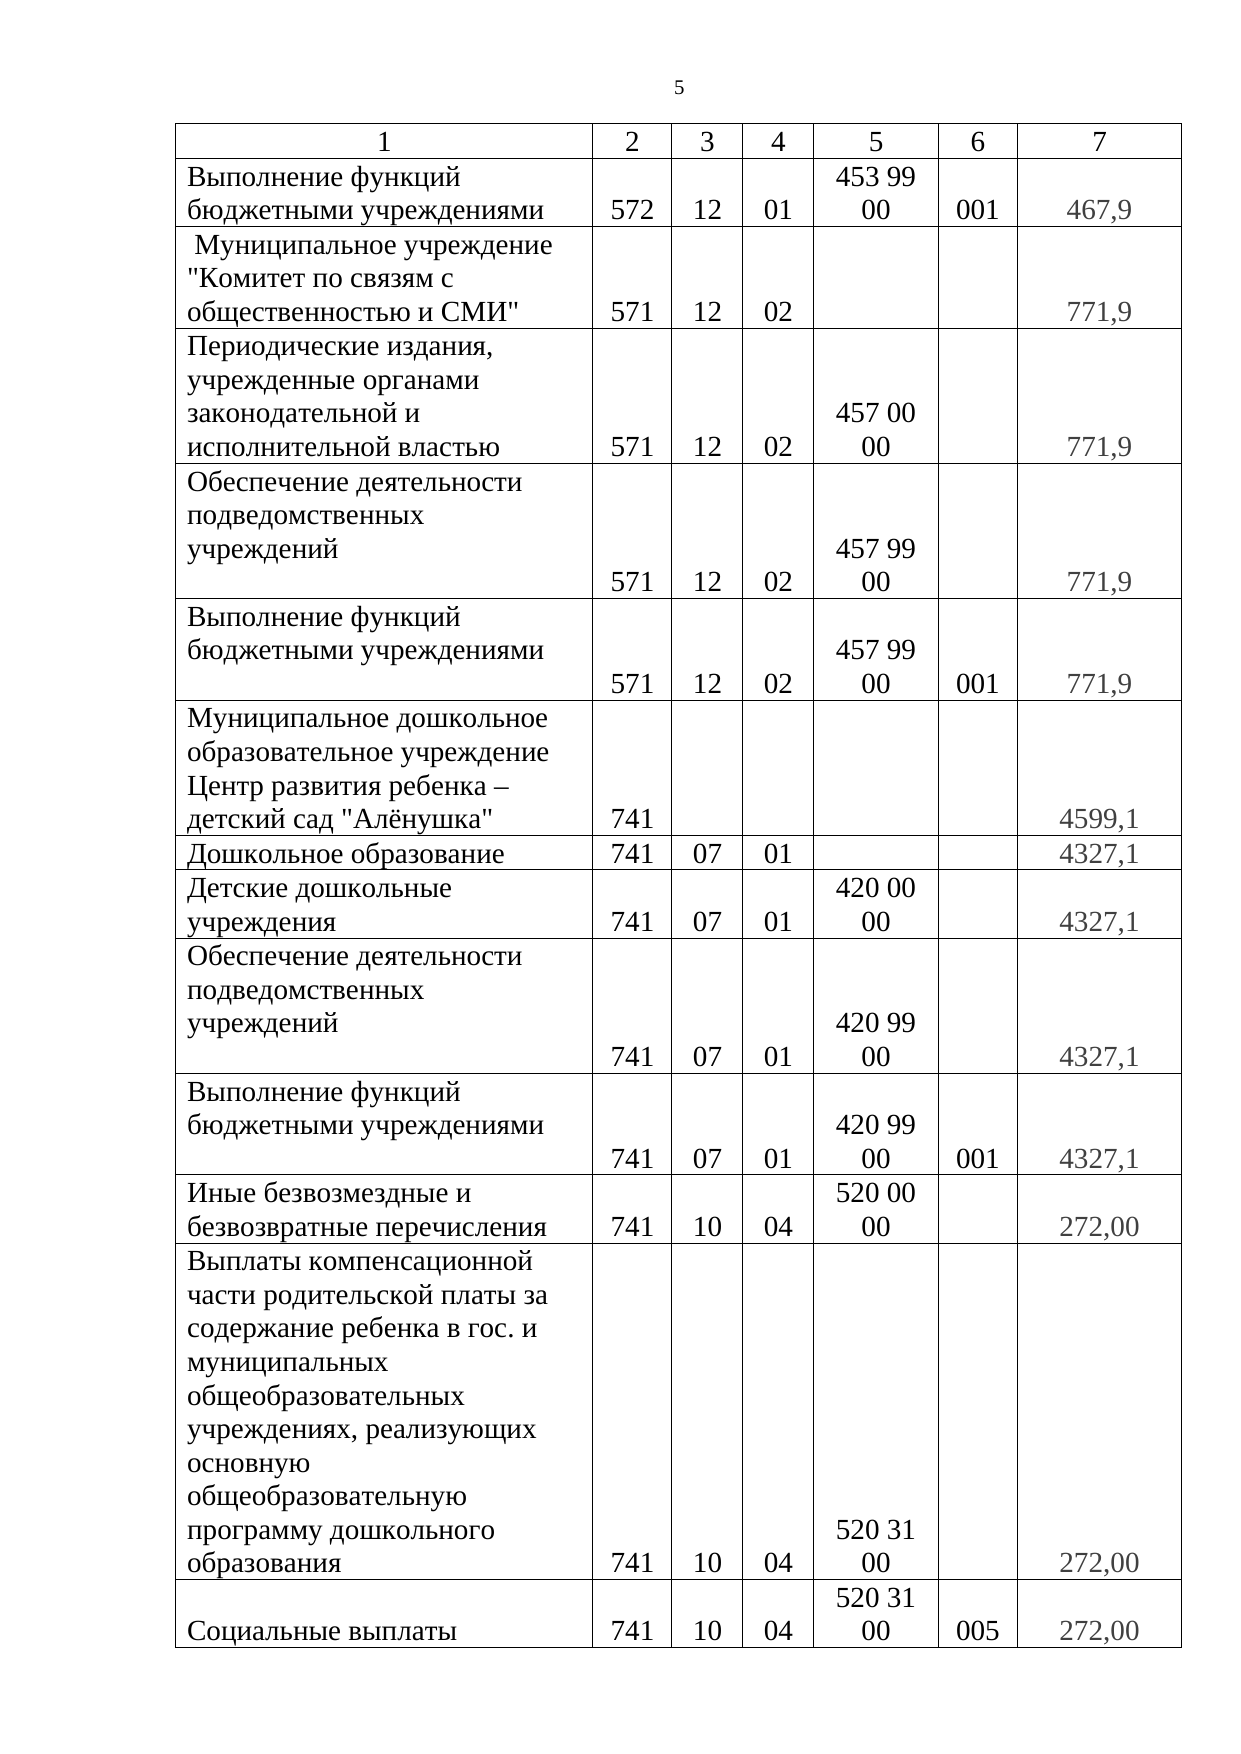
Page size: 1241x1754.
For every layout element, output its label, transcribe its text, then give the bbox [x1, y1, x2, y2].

table_cell 741 [593, 1244, 671, 1579]
table_cell 741 [593, 1074, 671, 1174]
table_cell [814, 227, 938, 327]
table_cell 12 [672, 329, 742, 463]
table_cell 4599,1 [1018, 701, 1181, 835]
table_cell [814, 836, 938, 869]
table_cell 771,9 [1018, 329, 1181, 463]
table_cell [743, 701, 813, 835]
table_cell 4327,1 [1018, 836, 1181, 869]
table_cell 12 [672, 227, 742, 327]
table_cell 07 [672, 870, 742, 937]
table_cell 07 [672, 836, 742, 869]
table_cell 457 00 00 [814, 329, 938, 463]
table_cell Выплаты компенсационной части родительской платы за содержание ребенка в гос. и муниципальных общеобразовательных учреждениях, реализующих основную общеобразовательную программу дошкольного образования [176, 1244, 592, 1579]
table_cell 771,9 [1018, 599, 1181, 699]
table_cell 741 [593, 701, 671, 835]
table_cell 741 [593, 870, 671, 937]
table_cell 467,9 [1018, 159, 1181, 226]
table_header 5 [814, 124, 938, 158]
table_cell 01 [743, 1074, 813, 1174]
table_cell 02 [743, 227, 813, 327]
table_cell 457 99 00 [814, 599, 938, 699]
table_cell [672, 701, 742, 835]
table_header 3 [672, 124, 742, 158]
table_header 2 [593, 124, 671, 158]
table_cell 571 [593, 464, 671, 598]
table_cell [939, 1244, 1017, 1579]
table_cell 001 [939, 1074, 1017, 1174]
table_cell [939, 329, 1017, 463]
table_cell 420 99 00 [814, 939, 938, 1073]
table_cell 520 31 00 [814, 1244, 938, 1579]
table_cell 272,00 [1018, 1244, 1181, 1579]
table_cell 4327,1 [1018, 939, 1181, 1073]
table_cell 571 [593, 329, 671, 463]
table_cell 01 [743, 870, 813, 937]
table_cell [939, 701, 1017, 835]
table_cell 771,9 [1018, 464, 1181, 598]
table_cell 10 [672, 1580, 742, 1647]
table_cell 10 [672, 1244, 742, 1579]
table_cell 571 [593, 227, 671, 327]
table_cell Социальные выплаты [176, 1580, 592, 1647]
table_cell [939, 464, 1017, 598]
table_cell 771,9 [1018, 227, 1181, 327]
table_cell 420 99 00 [814, 1074, 938, 1174]
table_cell 04 [743, 1244, 813, 1579]
table_cell Дошкольное образование [176, 836, 592, 869]
table_header 6 [939, 124, 1017, 158]
table_cell 520 00 00 [814, 1175, 938, 1242]
table_header 4 [743, 124, 813, 158]
table_cell 12 [672, 159, 742, 226]
table_cell Муниципальное дошкольное образовательное учреждение Центр развития ребенка – детский сад "Алёнушка" [176, 701, 592, 835]
table_cell Муниципальное учреждение "Комитет по связям с общественностью и СМИ" [176, 227, 592, 327]
table_cell 02 [743, 329, 813, 463]
table_cell Иные безвозмездные и безвозвратные перечисления [176, 1175, 592, 1242]
table_cell 04 [743, 1580, 813, 1647]
table_cell [939, 870, 1017, 937]
table_cell 12 [672, 464, 742, 598]
table_cell 07 [672, 939, 742, 1073]
table_cell 457 99 00 [814, 464, 938, 598]
table_cell [939, 1175, 1017, 1242]
table_cell 520 31 00 [814, 1580, 938, 1647]
table_header 1 [176, 124, 592, 158]
table_cell 02 [743, 464, 813, 598]
table_cell Выполнение функций бюджетными учреждениями [176, 159, 592, 226]
table_cell 02 [743, 599, 813, 699]
table_cell 272,00 [1018, 1580, 1181, 1647]
table_cell Выполнение функций бюджетными учреждениями [176, 599, 592, 699]
table_cell Периодические издания, учрежденные органами законодательной и исполнительной властью [176, 329, 592, 463]
table_cell 4327,1 [1018, 1074, 1181, 1174]
table_cell Выполнение функций бюджетными учреждениями [176, 1074, 592, 1174]
table_cell 01 [743, 159, 813, 226]
table_cell 001 [939, 599, 1017, 699]
table_header 7 [1018, 124, 1181, 158]
table_cell [814, 701, 938, 835]
table_cell Обеспечение деятельности подведомственных учреждений [176, 464, 592, 598]
table_cell 571 [593, 599, 671, 699]
table_cell 10 [672, 1175, 742, 1242]
table_cell 741 [593, 1175, 671, 1242]
table_cell [939, 939, 1017, 1073]
table_cell Детские дошкольные учреждения [176, 870, 592, 937]
table_cell 453 99 00 [814, 159, 938, 226]
table_cell 01 [743, 939, 813, 1073]
table_cell 420 00 00 [814, 870, 938, 937]
table_cell 741 [593, 1580, 671, 1647]
table_cell 4327,1 [1018, 870, 1181, 937]
table_cell 572 [593, 159, 671, 226]
table_cell Обеспечение деятельности подведомственных учреждений [176, 939, 592, 1073]
table_cell 12 [672, 599, 742, 699]
table_cell [939, 227, 1017, 327]
table_cell 07 [672, 1074, 742, 1174]
table_cell 272,00 [1018, 1175, 1181, 1242]
table_cell 001 [939, 159, 1017, 226]
table_cell 741 [593, 836, 671, 869]
table_cell 005 [939, 1580, 1017, 1647]
table_cell 741 [593, 939, 671, 1073]
table_cell [939, 836, 1017, 869]
table_cell 04 [743, 1175, 813, 1242]
table_cell 01 [743, 836, 813, 869]
